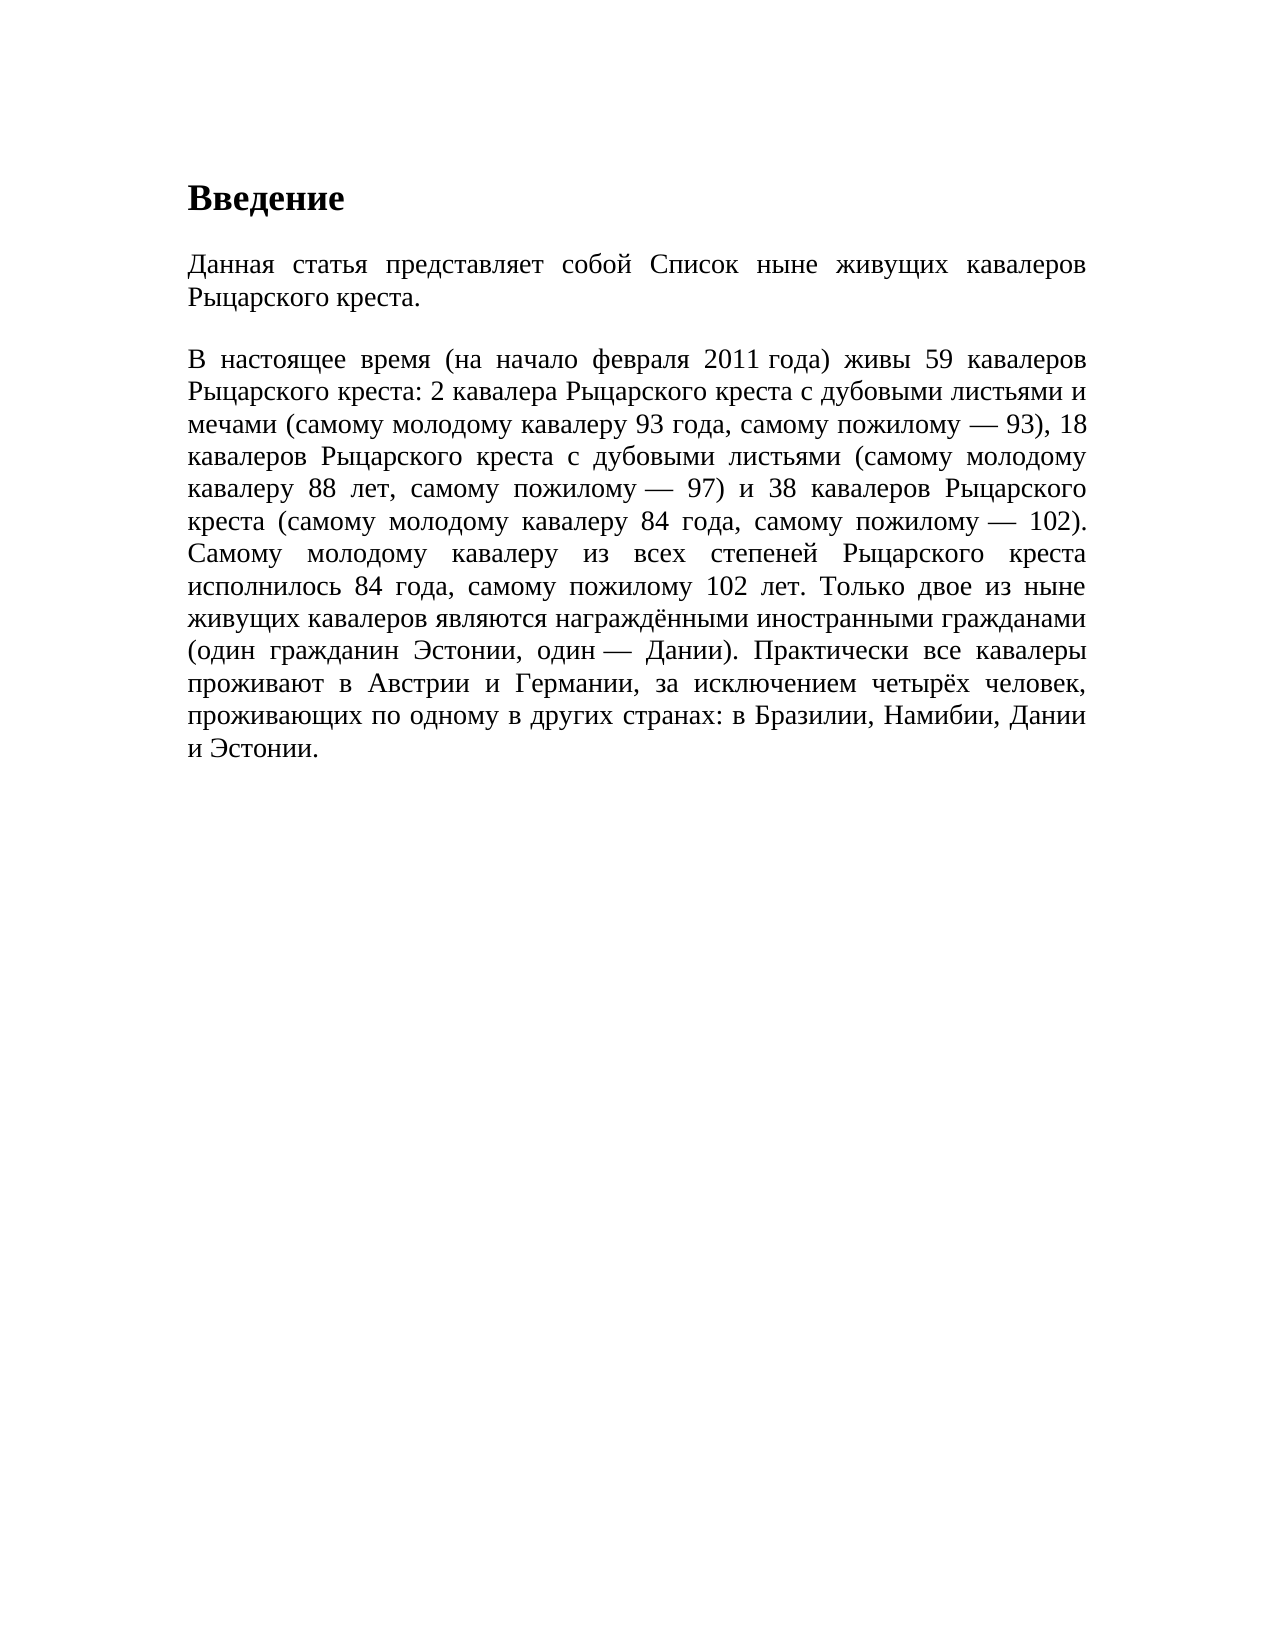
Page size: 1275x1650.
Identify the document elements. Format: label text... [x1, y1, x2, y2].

text Данная статья представляет собой Список ныне живущих кавалеров Рыцарского креста. [187, 248, 1087, 312]
list Введение [187, 175, 1087, 218]
text В настоящее время (на начало февраля 2011 года) живы 59 кавалеров Рыцарского креста: 2 кавалера Рыцарского креста с дубовыми листьями и мечами (самому молодому кавалеру 93 года, самому пожилому — 93), 18 кавалеров Рыцарского креста с дубовыми листьями (самому молодому кавалеру 88 лет, самому пожилому — 97) и 38 кавалеров Рыцарского креста (самому молодому кавалеру 84 года, самому пожилому — 102). Самому молодому кавалеру из всех степеней Рыцарского креста исполнилось 84 года, самому пожилому 102 лет. Только двое из ныне живущих кавалеров являются награждёнными иностранными гражданами (один гражданин Эстонии, один — Дании). Практически все кавалеры проживают в Австрии и Германии, за исключением четырёх человек, проживающих по одному в других странах: в Бразилии, Намибии, Дании и Эстонии. [187, 342, 1087, 763]
